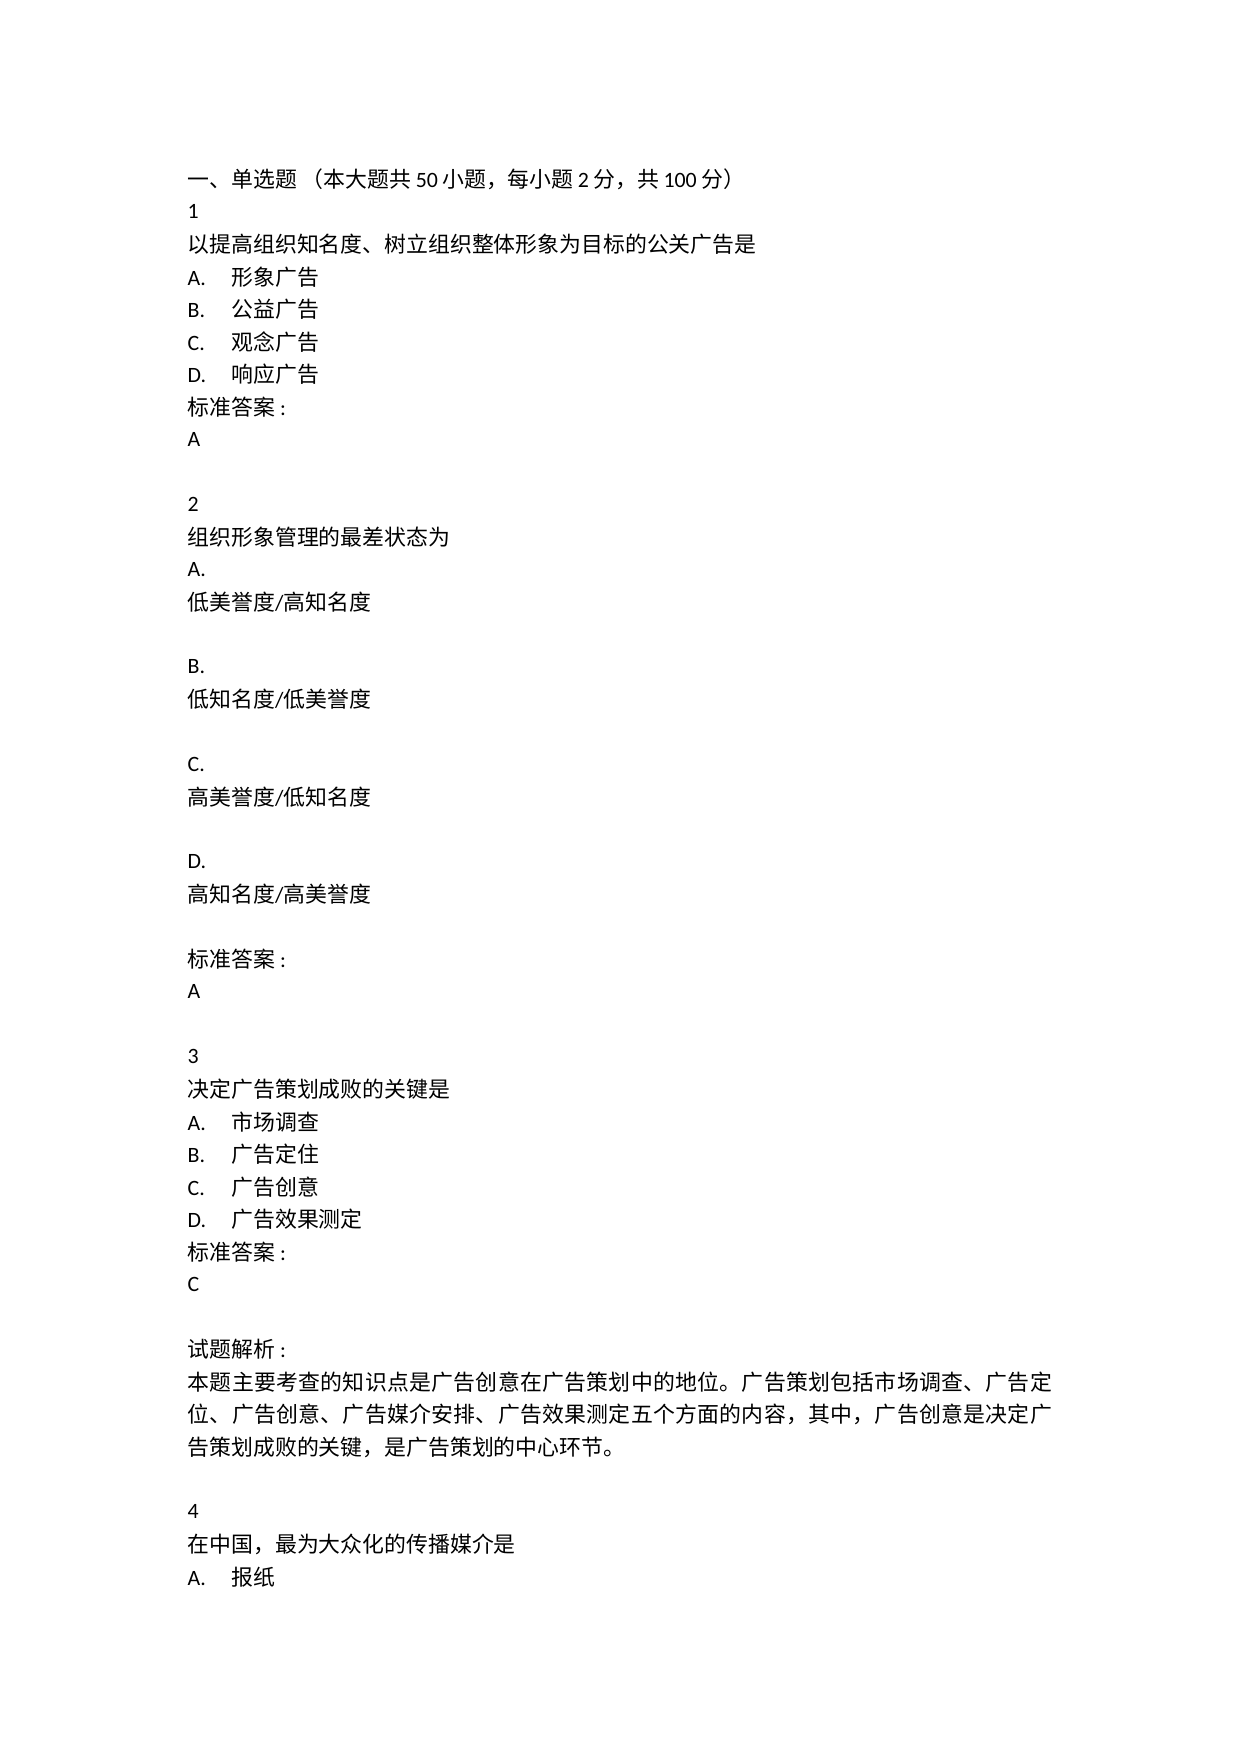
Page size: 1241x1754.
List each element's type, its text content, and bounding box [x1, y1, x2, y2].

text A [187, 974, 1053, 1007]
text B. [187, 649, 1053, 682]
text C [187, 1267, 1053, 1299]
text D. [187, 844, 1053, 877]
text 高知名度/高美誉度 [187, 877, 1053, 909]
text A. 形象广告 [187, 259, 1053, 292]
text A. 报纸 [187, 1559, 1053, 1592]
text 一、单选题 （本大题共50小题，每小题2分，共100分） [187, 162, 1053, 194]
text 组织形象管理的最差状态为 [187, 519, 1053, 552]
text 决定广告策划成败的关键是 [187, 1072, 1053, 1104]
text 本题主要考查的知识点是广告创意在广告策划中的地位。广告策划包括市场调查、广告定位、广告创意、广告媒介安排、广告效果测定五个方面的内容，其中，广告创意是决定广告策划成败的关键，是广告策划的中心环节。 [187, 1364, 1053, 1462]
text 2 [187, 487, 1053, 519]
text 标准答案 : [187, 942, 1053, 974]
text 高美誉度/低知名度 [187, 779, 1053, 812]
text 标准答案 : [187, 389, 1053, 422]
text 以提高组织知名度、树立组织整体形象为目标的公关广告是 [187, 227, 1053, 259]
text 试题解析 : [187, 1332, 1053, 1364]
text A. [187, 552, 1053, 584]
text A. 市场调查 [187, 1104, 1053, 1137]
text 低知名度/低美誉度 [187, 682, 1053, 714]
text 在中国，最为大众化的传播媒介是 [187, 1527, 1053, 1559]
text C. 观念广告 [187, 324, 1053, 357]
text D. 响应广告 [187, 357, 1053, 389]
text 4 [187, 1494, 1053, 1527]
text B. 广告定住 [187, 1137, 1053, 1169]
text C. [187, 747, 1053, 779]
text 3 [187, 1039, 1053, 1072]
text D. 广告效果测定 [187, 1202, 1053, 1234]
text A [187, 422, 1053, 454]
text B. 公益广告 [187, 292, 1053, 324]
text 低美誉度/高知名度 [187, 584, 1053, 617]
text C. 广告创意 [187, 1169, 1053, 1202]
text 标准答案 : [187, 1234, 1053, 1267]
text 1 [187, 194, 1053, 227]
